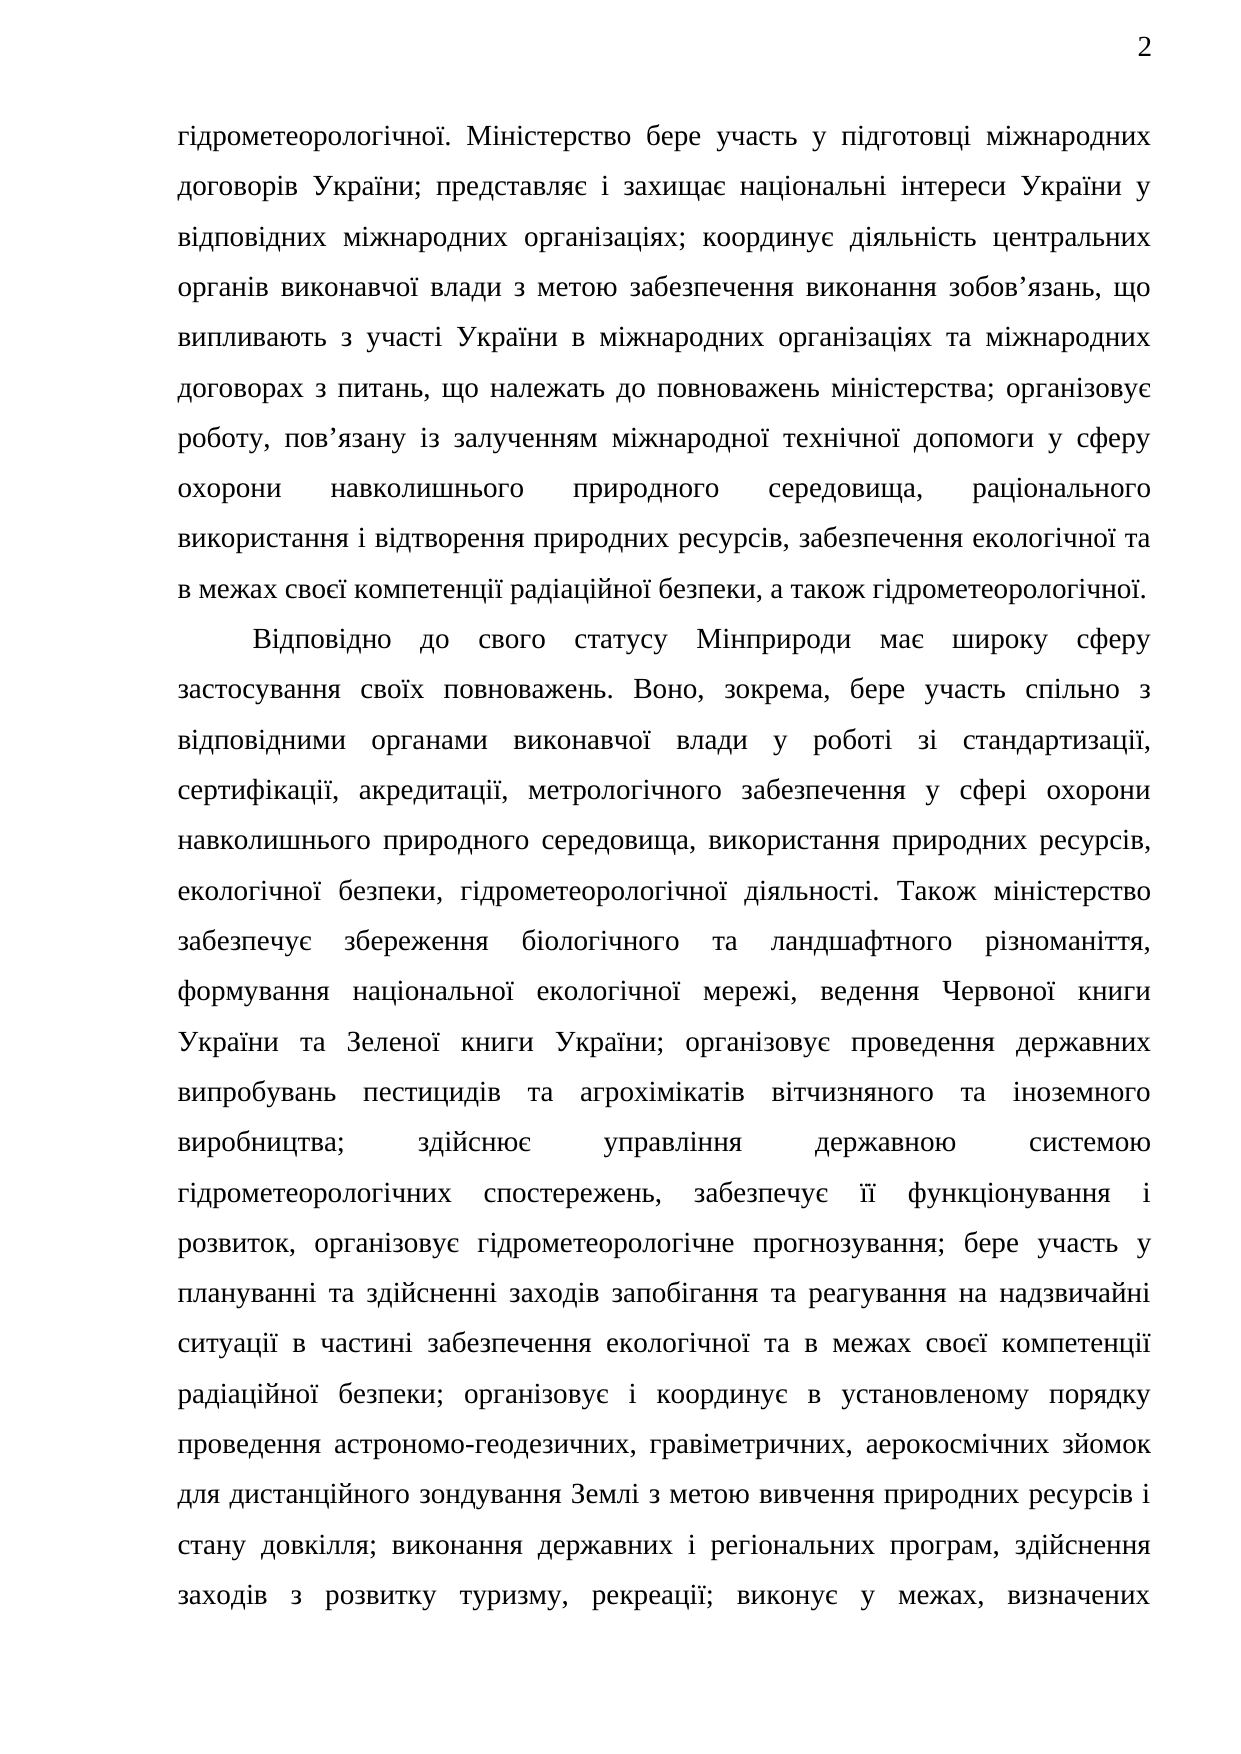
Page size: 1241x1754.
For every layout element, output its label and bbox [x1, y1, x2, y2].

text [177, 621, 1152, 1611]
text [177, 118, 1152, 604]
